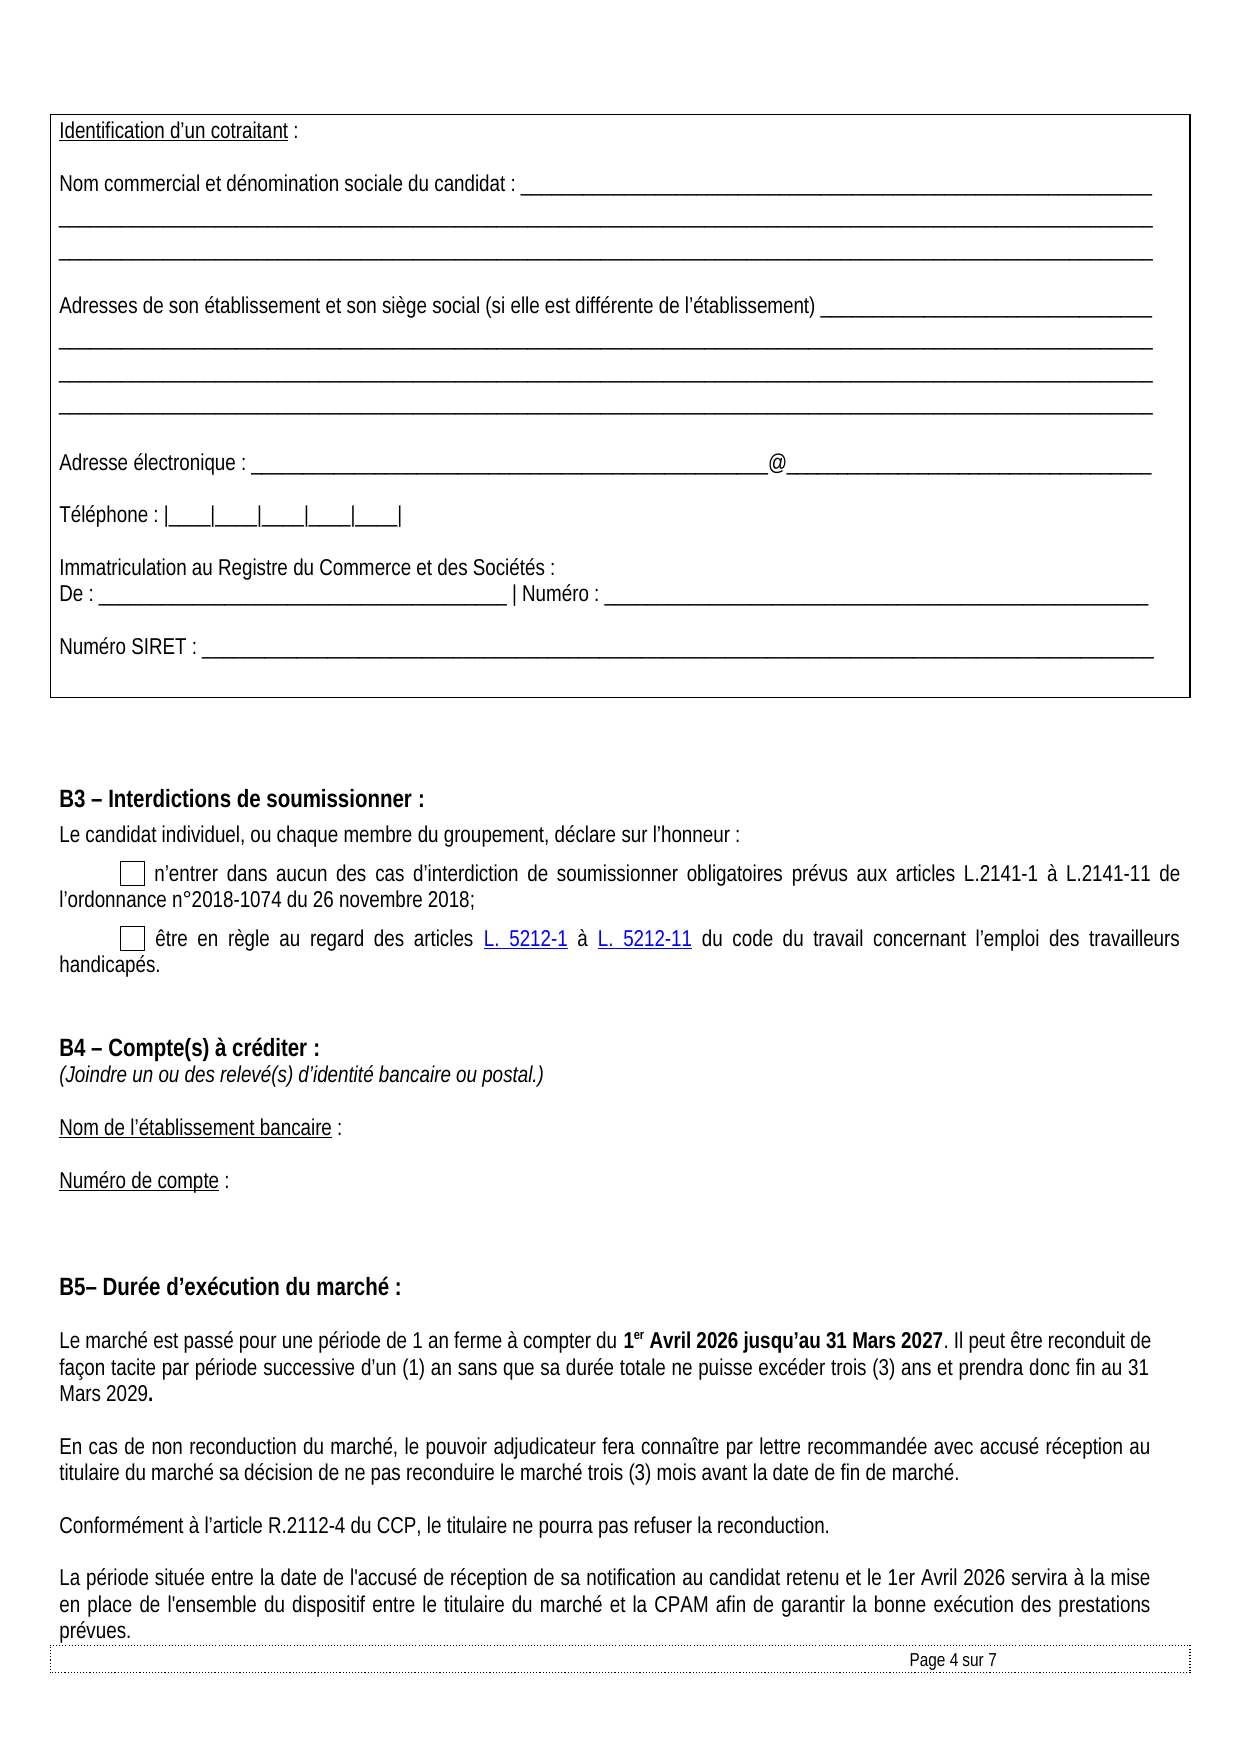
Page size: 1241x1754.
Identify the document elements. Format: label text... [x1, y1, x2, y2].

text Nom de l’établissement bancaire : [59, 1114, 1181, 1140]
text En cas de non reconduction du marché, le pouvoir adjudicateur fera connaître par lettre recommandée avec accusé réception au titulaire du marché sa décision de ne pas reconduire le marché trois (3) mois avant la date de fin de marché. [59, 1433, 1152, 1485]
text B4 – Compte(s) à créditer : [59, 1033, 1181, 1061]
text B3 – Interdictions de soumissionner : [59, 784, 1181, 813]
text (Joindre un ou des relevé(s) d’identité bancaire ou postal.) [59, 1061, 1181, 1088]
text être en règle au regard des articles L. 5212-1 à L. 5212-11 du code du travail concernant l’emploi des travailleurs handicapés. [59, 925, 1181, 978]
text Numéro SIRET : ___________________________________________________________________________________________ [51, 630, 1189, 697]
text Le candidat individuel, ou chaque membre du groupement, déclare sur l’honneur : [59, 821, 1181, 847]
text Téléphone : |____|____|____|____|____| [59, 501, 1181, 528]
text Le marché est passé pour une période de 1 an ferme à compter du 1er Avril 2026 jusqu’au 31 Mars 2027. Il peut être reconduit de façon tacite par période successive d’un (1) an sans que sa durée totale ne puisse excéder trois (3) ans et prendra donc fin au 31 Mars 2029. [59, 1327, 1152, 1406]
text Adresse électronique : @ [59, 449, 1181, 475]
text Adresses de son établissement et son siège social (si elle est différente de l’établissement) [59, 292, 1181, 318]
text B5– Durée d’exécution du marché : [59, 1272, 1181, 1301]
text Numéro de compte : [59, 1167, 1181, 1193]
text Nom commercial et dénomination sociale du candidat : [59, 170, 1181, 196]
text Conformément à l’article R.2112-4 du CCP, le titulaire ne pourra pas refuser la reconduction. [59, 1512, 1152, 1538]
text La période située entre la date de l'accusé de réception de sa notification au candidat retenu et le 1er Avril 2026 servira à la mise en place de l'ensemble du dispositif entre le titulaire du marché et la CPAM afin de garantir la bonne exécution des prestations prévues. [59, 1564, 1152, 1643]
text Identification d’un cotraitant : [51, 115, 1189, 144]
text De : _______________________________________ | Numéro : ____________________________________________________ [59, 580, 1181, 607]
text n’entrer dans aucun des cas d’interdiction de soumissionner obligatoires prévus aux articles L.2141-1 à L.2141-11 de l’ordonnance n°2018-1074 du 26 novembre 2018; [59, 860, 1181, 912]
text Immatriculation au Registre du Commerce et des Sociétés : [59, 554, 1181, 580]
